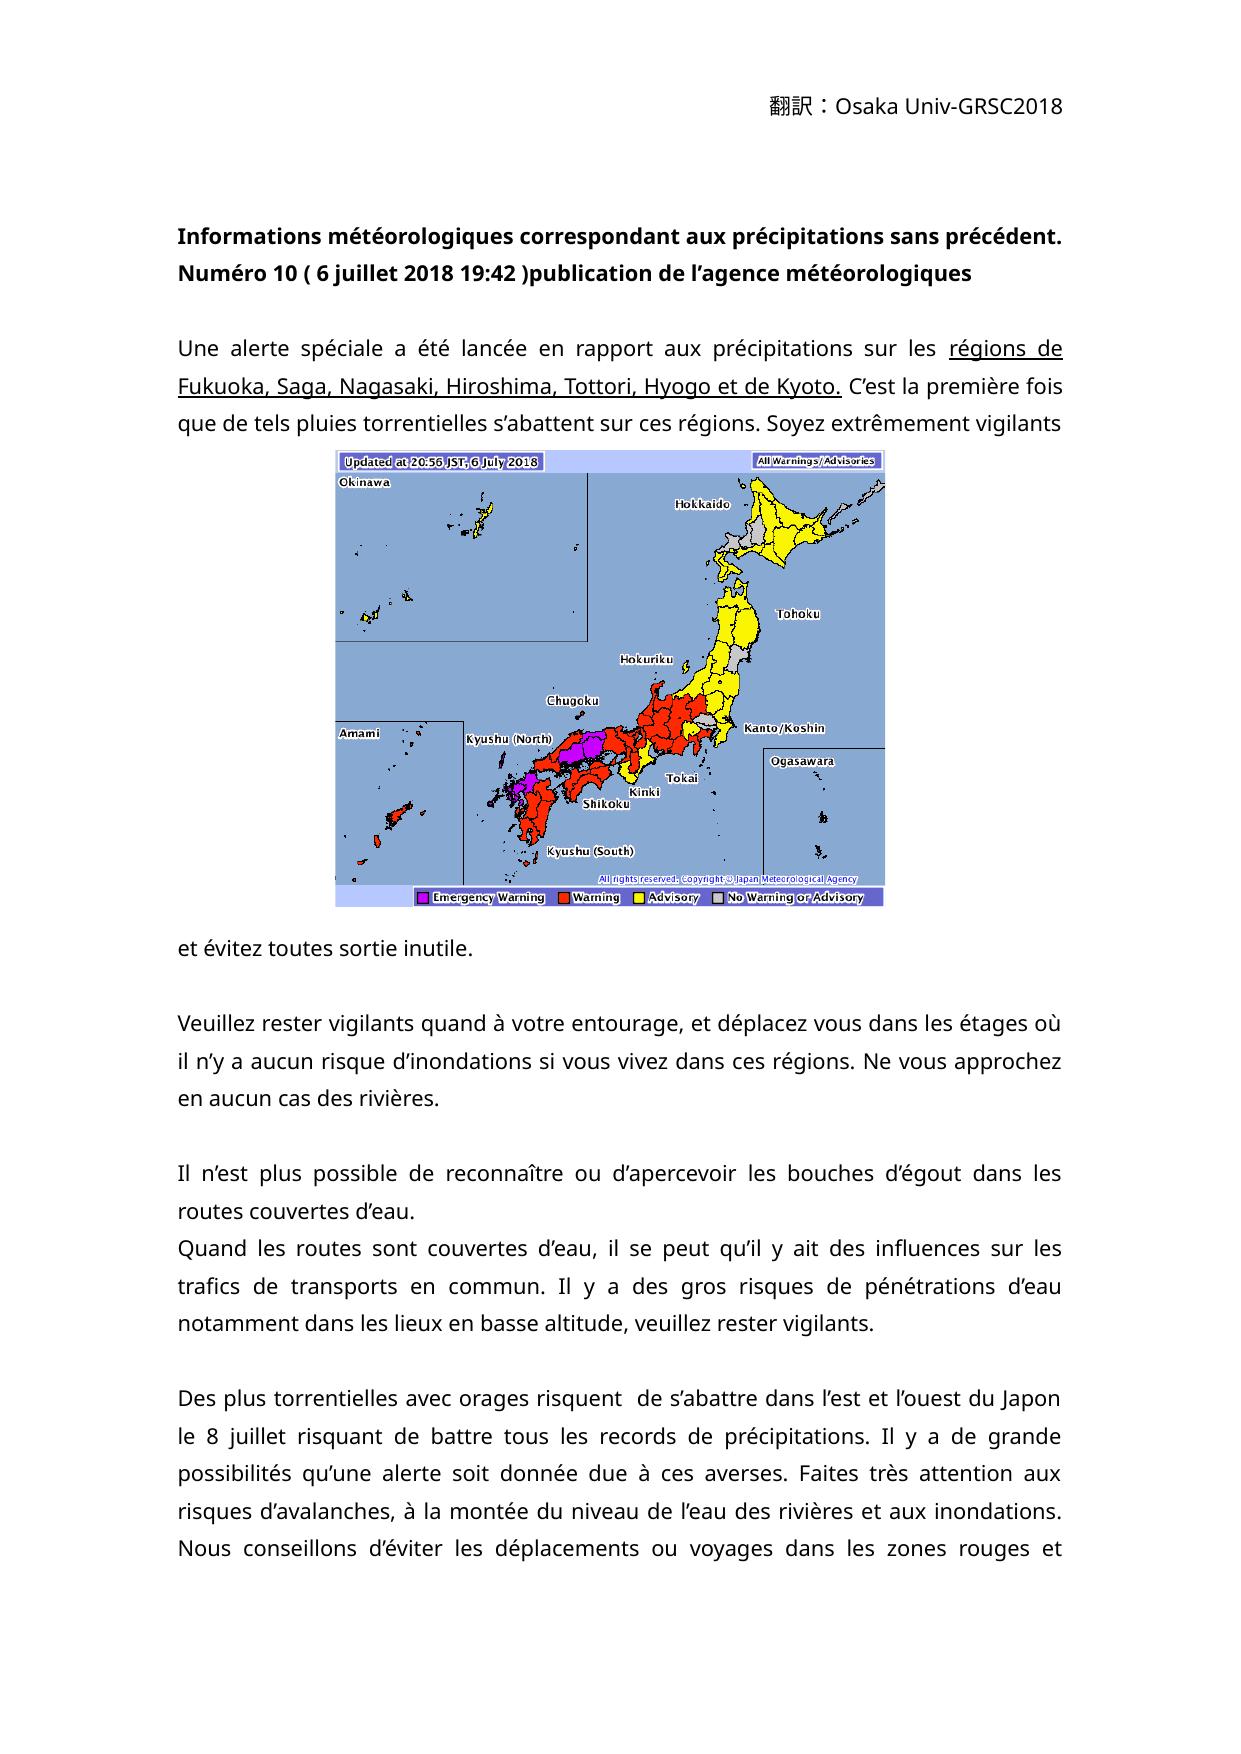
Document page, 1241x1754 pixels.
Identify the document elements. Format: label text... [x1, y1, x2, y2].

text Informations météorologiques correspondant aux précipitations sans précédent. Numéro 10 ( 6 juillet 2018 19:42 )publication de l’agence météorologiques [177, 217, 1063, 292]
text Veuillez rester vigilants quand à votre entourage, et déplacez vous dans les étages où il n’y a aucun risque d’inondations si vous vivez dans ces régions. Ne vous approchez en aucun cas des rivières. [177, 1004, 1063, 1117]
text Il n’est plus possible de reconnaître ou d’apercevoir les bouches d’égout dans les routes couvertes d’eau. [177, 1154, 1063, 1229]
text Quand les routes sont couvertes d’eau, il se peut qu’il y ait des influences sur les trafics de transports en commun. Il y a des gros risques de pénétrations d’eau notamment dans les lieux en basse altitude, veuillez rester vigilants. [177, 1229, 1063, 1342]
picture [335, 450, 886, 907]
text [177, 1379, 1063, 1567]
